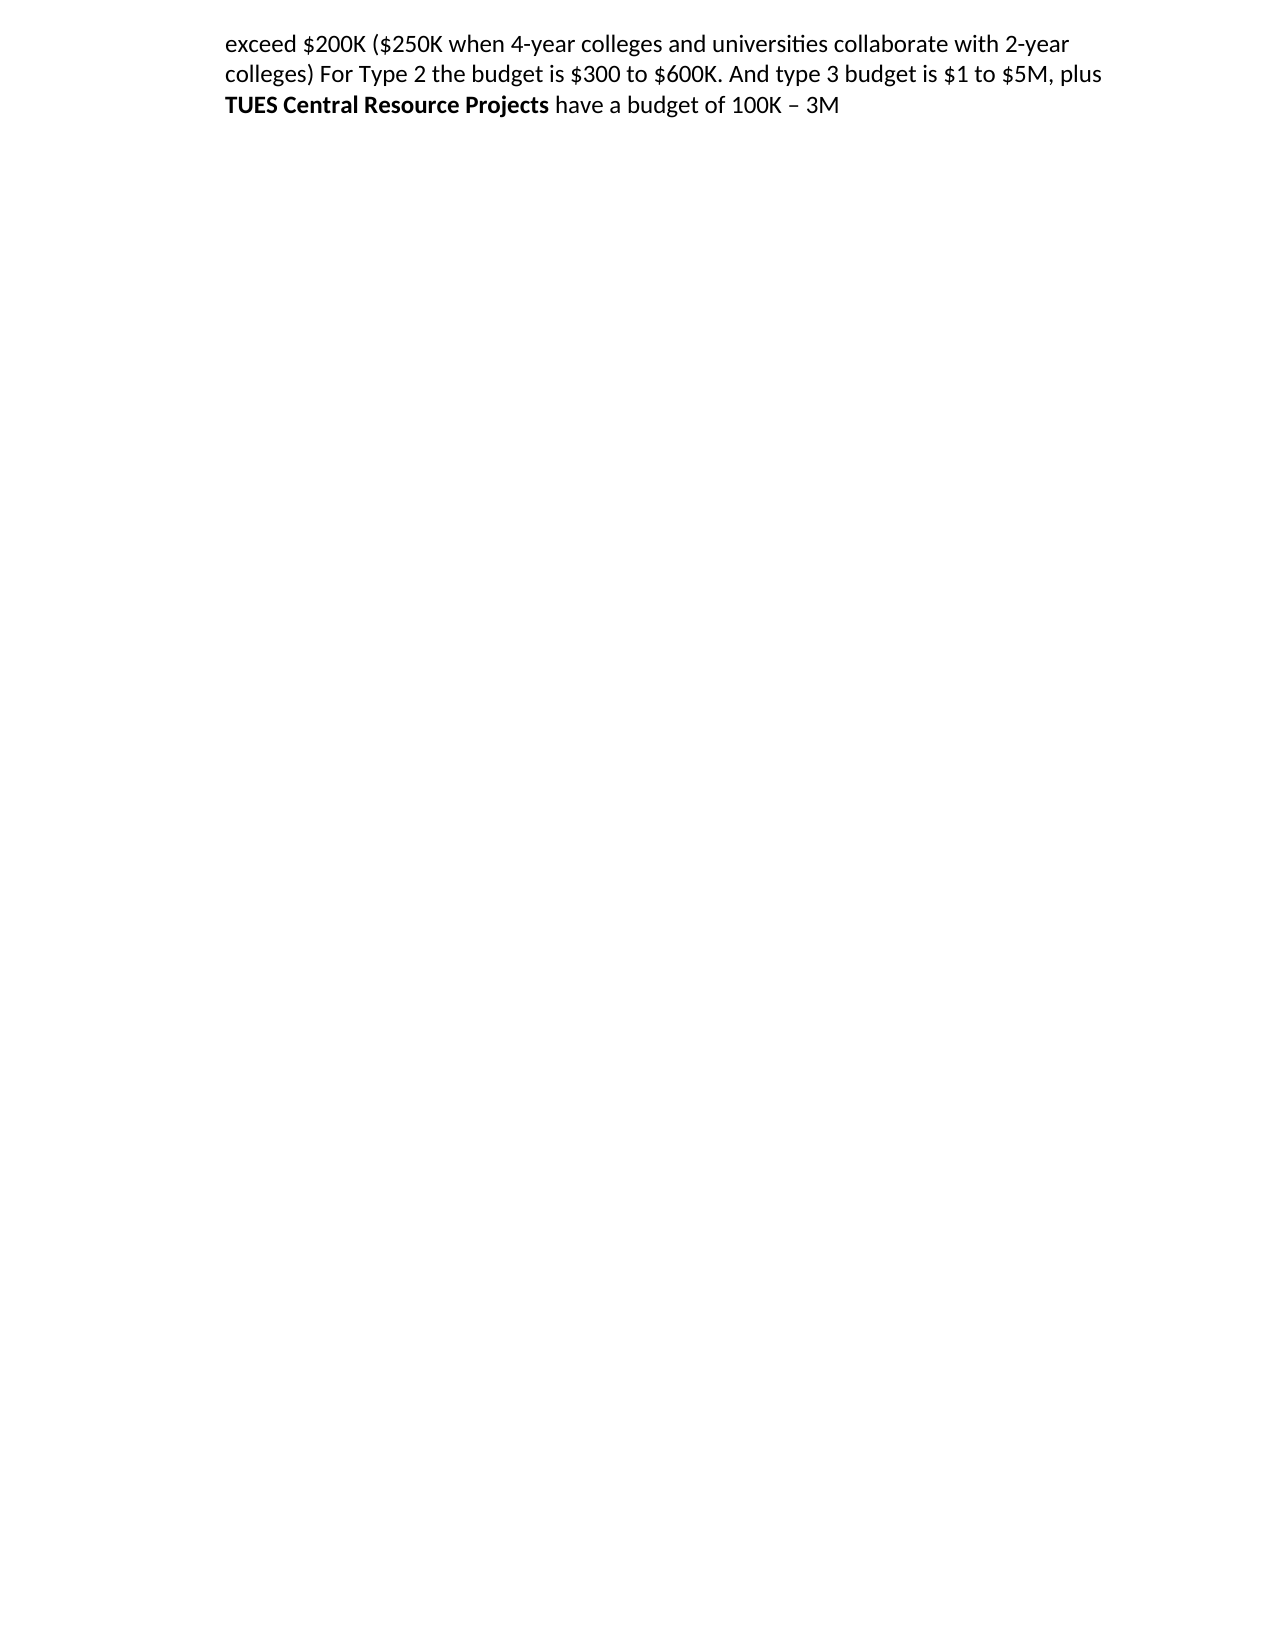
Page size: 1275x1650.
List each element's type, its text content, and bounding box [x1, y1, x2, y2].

list Anticipated Funding Amount: $35,800,000 through this solicitation for new and ongoing awards, pending availability of funding. The total budget for Type 1 may not exceed $200K ($250K when 4-year colleges and universities collaborate with 2-year colleges) For Type 2 the budget is $300 to $600K. And type 3 budget is $1 to $5M, plus TUES Central Resource Projects have a budget of 100K – 3M [187, 28, 1125, 181]
